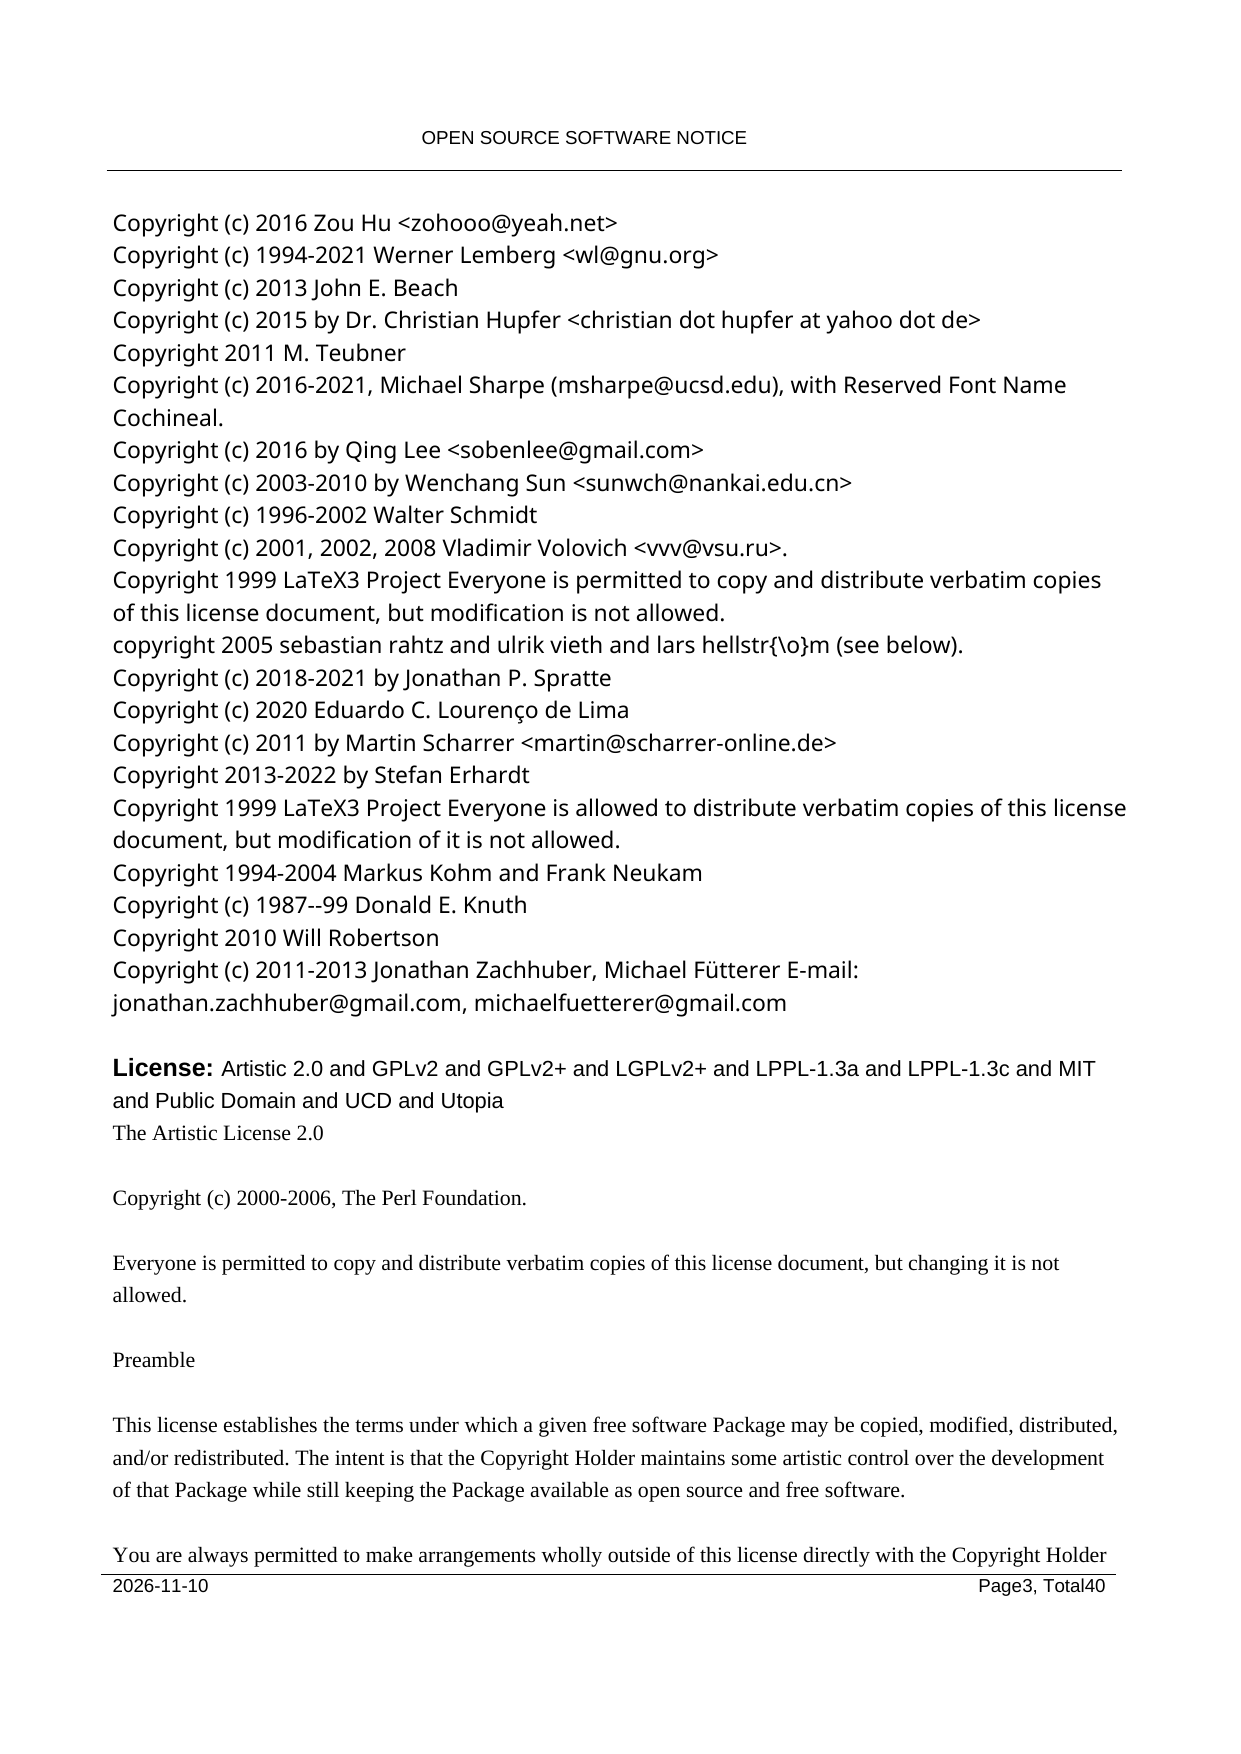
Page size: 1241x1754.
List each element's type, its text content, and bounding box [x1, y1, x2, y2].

text License: Artistic 2.0 and GPLv2 and GPLv2+ and LGPLv2+ and LPPL-1.3a and LPPL-1.3c and MIT and Public Domain and UCD and Utopia [112, 1051, 1128, 1116]
text Preamble [112, 1344, 1128, 1376]
text Copyright (c) 2000-2006, The Perl Foundation. [112, 1181, 1128, 1214]
text This license establishes the terms under which a given free software Package may be copied, modified, distributed, and/or redistributed. The intent is that the Copyright Holder maintains some artistic control over the development of that Package while still keeping the Package available as open source and free software. [112, 1409, 1128, 1506]
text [112, 1539, 1128, 1571]
text Everyone is permitted to copy and distribute verbatim copies of this license document, but changing it is not allowed. [112, 1246, 1128, 1311]
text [112, 206, 1128, 1051]
text The Artistic License 2.0 [112, 1116, 1128, 1149]
